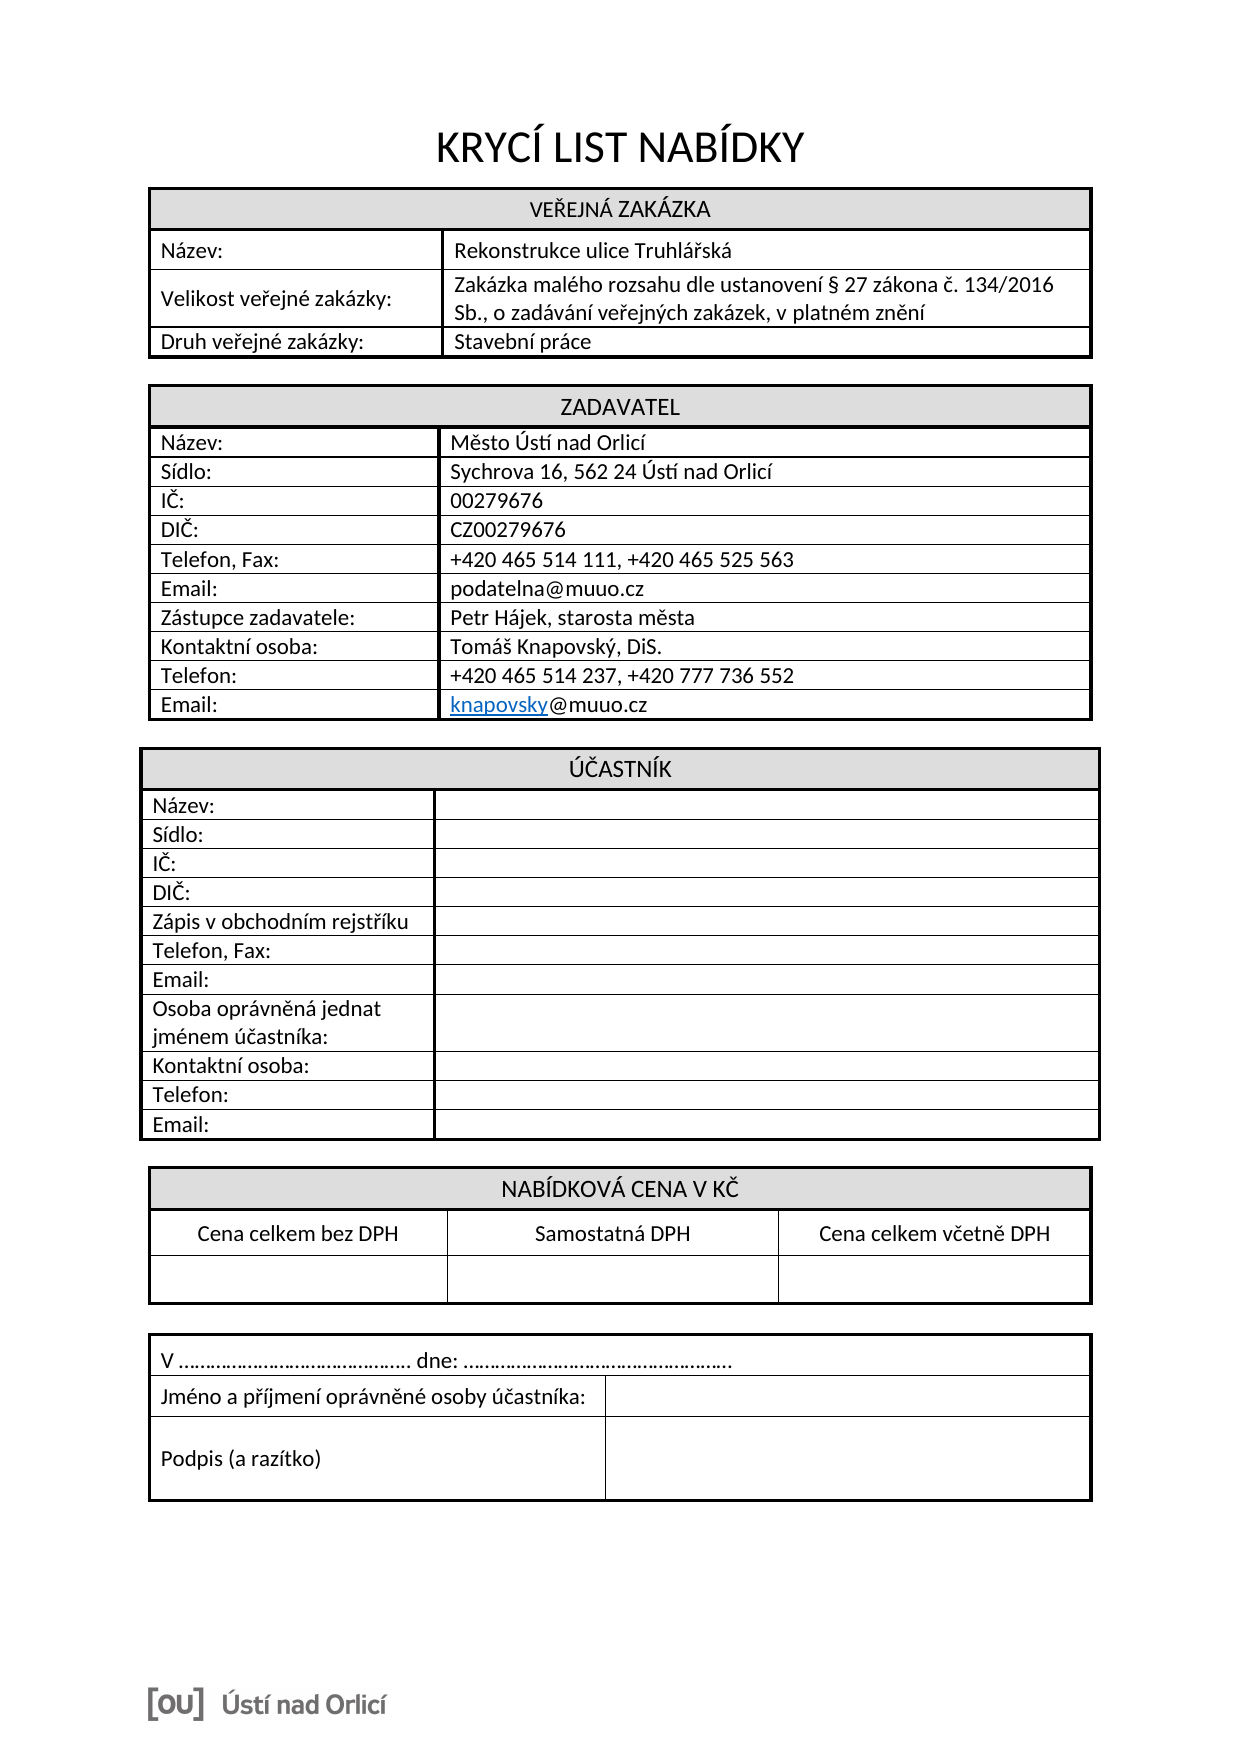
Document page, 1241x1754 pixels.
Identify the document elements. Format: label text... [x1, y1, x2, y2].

table_cell Druh veřejné zakázky: [151, 328, 441, 355]
table_cell [606, 1376, 1089, 1416]
table_header Veřejná zakázka [151, 190, 1089, 228]
table_cell Telefon, Fax: [143, 936, 433, 964]
table_cell Telefon: [143, 1081, 433, 1109]
table_cell IČ: [143, 849, 433, 877]
table_cell knapovsky@muuo.cz [441, 690, 1089, 718]
table_cell Rekonstrukce ulice Truhlářská [444, 231, 1089, 269]
table_cell [436, 849, 1098, 877]
table_cell Email: [151, 574, 437, 602]
table_cell [436, 1052, 1098, 1079]
table_cell +420 465 514 111, +420 465 525 563 [441, 545, 1089, 573]
table_cell Název: [143, 791, 433, 819]
table_cell [436, 995, 1098, 1051]
table_cell [606, 1417, 1089, 1498]
table_cell Zakázka malého rozsahu dle ustanovení § 27 zákona č. 134/2016 Sb., o zadávání veřejných zakázek, v platném znění [444, 270, 1089, 326]
table_cell Sídlo: [151, 458, 437, 486]
table_header Zadavatel [151, 387, 1089, 425]
table_cell Osoba oprávněná jednat jménem účastníka: [143, 995, 433, 1051]
table_header V …………………………………….. dne: …………………………………………… [151, 1336, 1089, 1375]
table_cell Cena celkem včetně DPH [779, 1211, 1089, 1255]
table_cell [436, 965, 1098, 993]
table_cell [436, 1110, 1098, 1138]
picture [147, 1686, 388, 1722]
table_cell Zápis v obchodním rejstříku [143, 907, 433, 935]
table_cell Email: [151, 690, 437, 718]
table_cell [436, 936, 1098, 964]
table_cell DIČ: [143, 878, 433, 906]
text KRYCÍ LIST NABÍDKY [148, 118, 1092, 174]
table_cell Telefon, Fax: [151, 545, 437, 573]
table_cell +420 465 514 237, +420 777 736 552 [441, 661, 1089, 689]
table_cell [436, 791, 1098, 819]
table_header Účastník [143, 750, 1098, 788]
table_cell CZ00279676 [441, 516, 1089, 544]
table_cell Město Ústí nad Orlicí [441, 429, 1089, 456]
table_cell Telefon: [151, 661, 437, 689]
table_cell Sychrova 16, 562 24 Ústí nad Orlicí [441, 458, 1089, 486]
table_cell [779, 1256, 1089, 1302]
table_cell Název: [151, 231, 441, 269]
table_cell Podpis (a razítko) [151, 1417, 605, 1498]
table_cell [436, 1081, 1098, 1109]
table_cell Petr Hájek, starosta města [441, 603, 1089, 631]
table_cell Tomáš Knapovský, DiS. [441, 632, 1089, 660]
table_cell Stavební práce [444, 328, 1089, 355]
table_cell DIČ: [151, 516, 437, 544]
table_cell Jméno a příjmení oprávněné osoby účastníka: [151, 1376, 605, 1416]
table_cell Kontaktní osoba: [143, 1052, 433, 1079]
table_cell Název: [151, 429, 437, 456]
table_cell [448, 1256, 778, 1302]
table_cell podatelna@muuo.cz [441, 574, 1089, 602]
table_cell Email: [143, 965, 433, 993]
table_header Nabídková cena v Kč [151, 1169, 1089, 1208]
table_cell Sídlo: [143, 820, 433, 848]
table_cell Samostatná DPH [448, 1211, 778, 1255]
table_cell 00279676 [441, 487, 1089, 514]
table_cell IČ: [151, 487, 437, 514]
table_cell Cena celkem bez DPH [151, 1211, 447, 1255]
table_cell Velikost veřejné zakázky: [151, 270, 441, 326]
table_cell [436, 820, 1098, 848]
table_cell Email: [143, 1110, 433, 1138]
table_cell Kontaktní osoba: [151, 632, 437, 660]
table_cell [151, 1256, 447, 1302]
table_cell [436, 878, 1098, 906]
table_cell [436, 907, 1098, 935]
table_cell Zástupce zadavatele: [151, 603, 437, 631]
